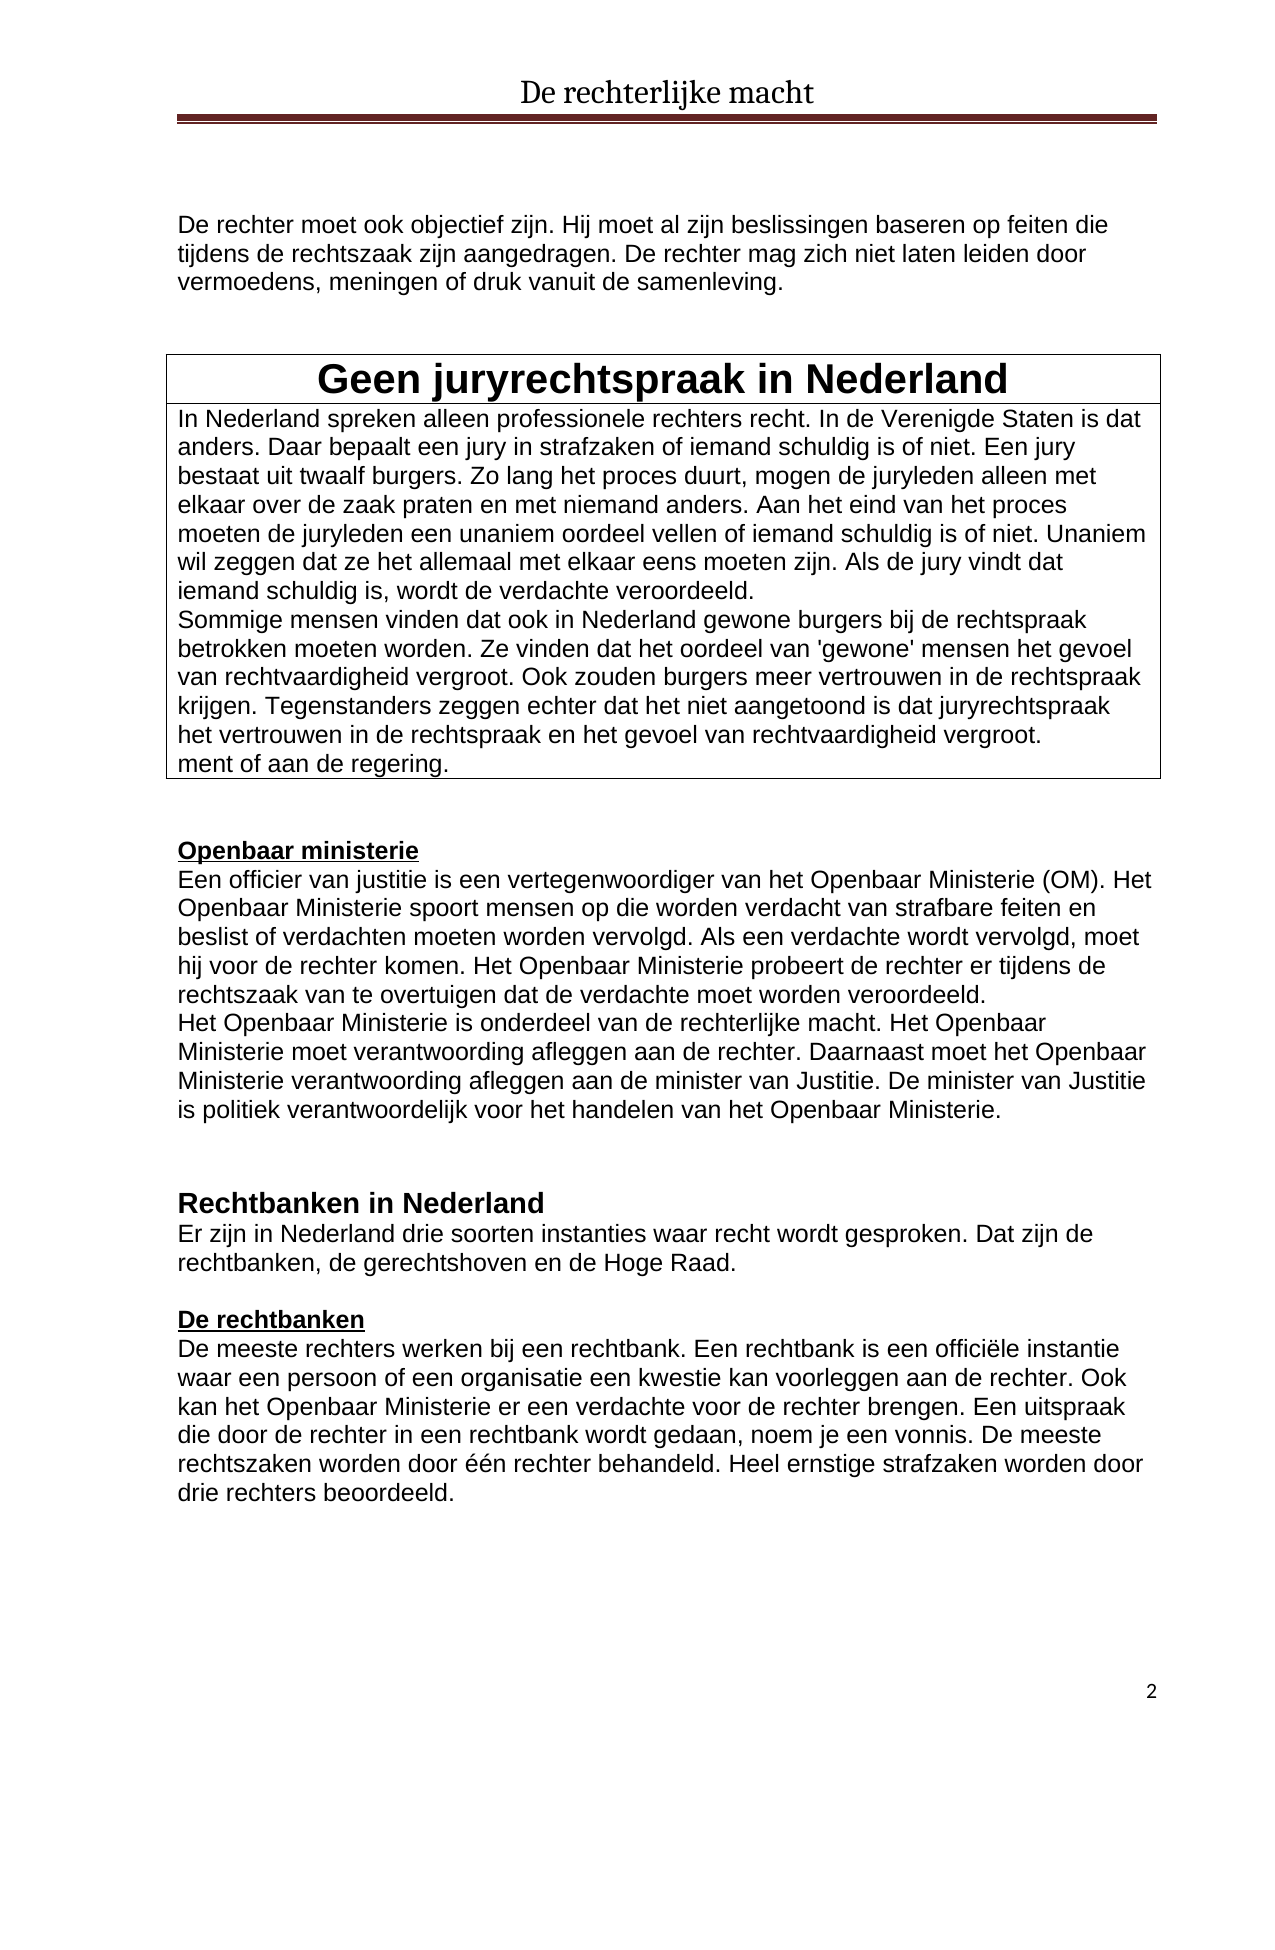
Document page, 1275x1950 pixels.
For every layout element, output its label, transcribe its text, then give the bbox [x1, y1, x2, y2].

text Openbaar ministerie Een officier van justitie is een vertegenwoordiger van het Openbaar Ministerie (OM). Het Openbaar Ministerie spoort mensen op die worden verdacht van strafbare feiten en beslist of verdachten moeten worden vervolgd. Als een verdachte wordt vervolgd, moet hij voor de rechter komen. Het Openbaar Ministerie probeert de rechter er tijdens de rechtszaak van te overtuigen dat de verdachte moet worden veroordeeld. [177, 836, 1157, 1008]
text Er zijn in Nederland drie soorten instanties waar recht wordt gesproken. Dat zijn de rechtbanken, de gerechtshoven en de Hoge Raad. [177, 1219, 1157, 1277]
text De rechtbanken De meeste rechters werken bij een rechtbank. Een rechtbank is een officiële instantie waar een persoon of een organisatie een kwestie kan voorleggen aan de rechter. Ook kan het Openbaar Ministerie er een verdachte voor de rechter brengen. Een uitspraak die door de rechter in een rechtbank wordt gedaan, noem je een vonnis. De meeste rechtszaken worden door één rechter behandeld. Heel ernstige strafzaken worden door drie rechters beoordeeld. [177, 1306, 1157, 1507]
text De rechter moet ook objectief zijn. Hij moet al zijn beslissingen baseren op feiten die tijdens de rechtszaak zijn aangedragen. De rechter mag zich niet laten leiden door vermoedens, meningen of druk vanuit de samenleving. [177, 210, 1157, 296]
text Het Openbaar Ministerie is onderdeel van de rechterlijke macht. Het Openbaar Ministerie moet verantwoording afleggen aan de rechter. Daarnaast moet het Openbaar Ministerie verantwoording afleggen aan de minister van Justitie. De minister van Justitie is politiek verantwoordelijk voor het handelen van het Openbaar Ministerie. [177, 1008, 1157, 1123]
text Rechtbanken in Nederland [177, 1186, 1157, 1219]
table_header Geen juryrechtspraak in Nederland [167, 355, 1160, 403]
table_cell In Nederland spreken alleen professionele rechters recht. In de Verenigde Staten is dat anders. Daar bepaalt een jury in strafzaken of iemand schuldig is of niet. Een jury bestaat uit twaalf burgers. Zo lang het proces duurt, mogen de juryleden alleen met elkaar over de zaak praten en met niemand anders. Aan het eind van het proces moeten de juryleden een unaniem oordeel vellen of iemand schuldig is of niet. Unaniem wil zeggen dat ze het allemaal met elkaar eens moeten zijn. Als de jury vindt dat iemand schuldig is, wordt de verdachte veroordeeld. Sommige mensen vinden dat ook in Nederland gewone burgers bij de rechtspraak betrokken moeten worden. Ze vinden dat het oordeel van 'gewone' mensen het gevoel van rechtvaardigheid vergroot. Ook zouden burgers meer vertrouwen in de rechtspraak krijgen. Tegenstanders zeggen echter dat het niet aangetoond is dat juryrechtspraak het vertrouwen in de rechtspraak en het gevoel van rechtvaardigheid vergroot. ment of aan de regering. [167, 404, 1160, 777]
